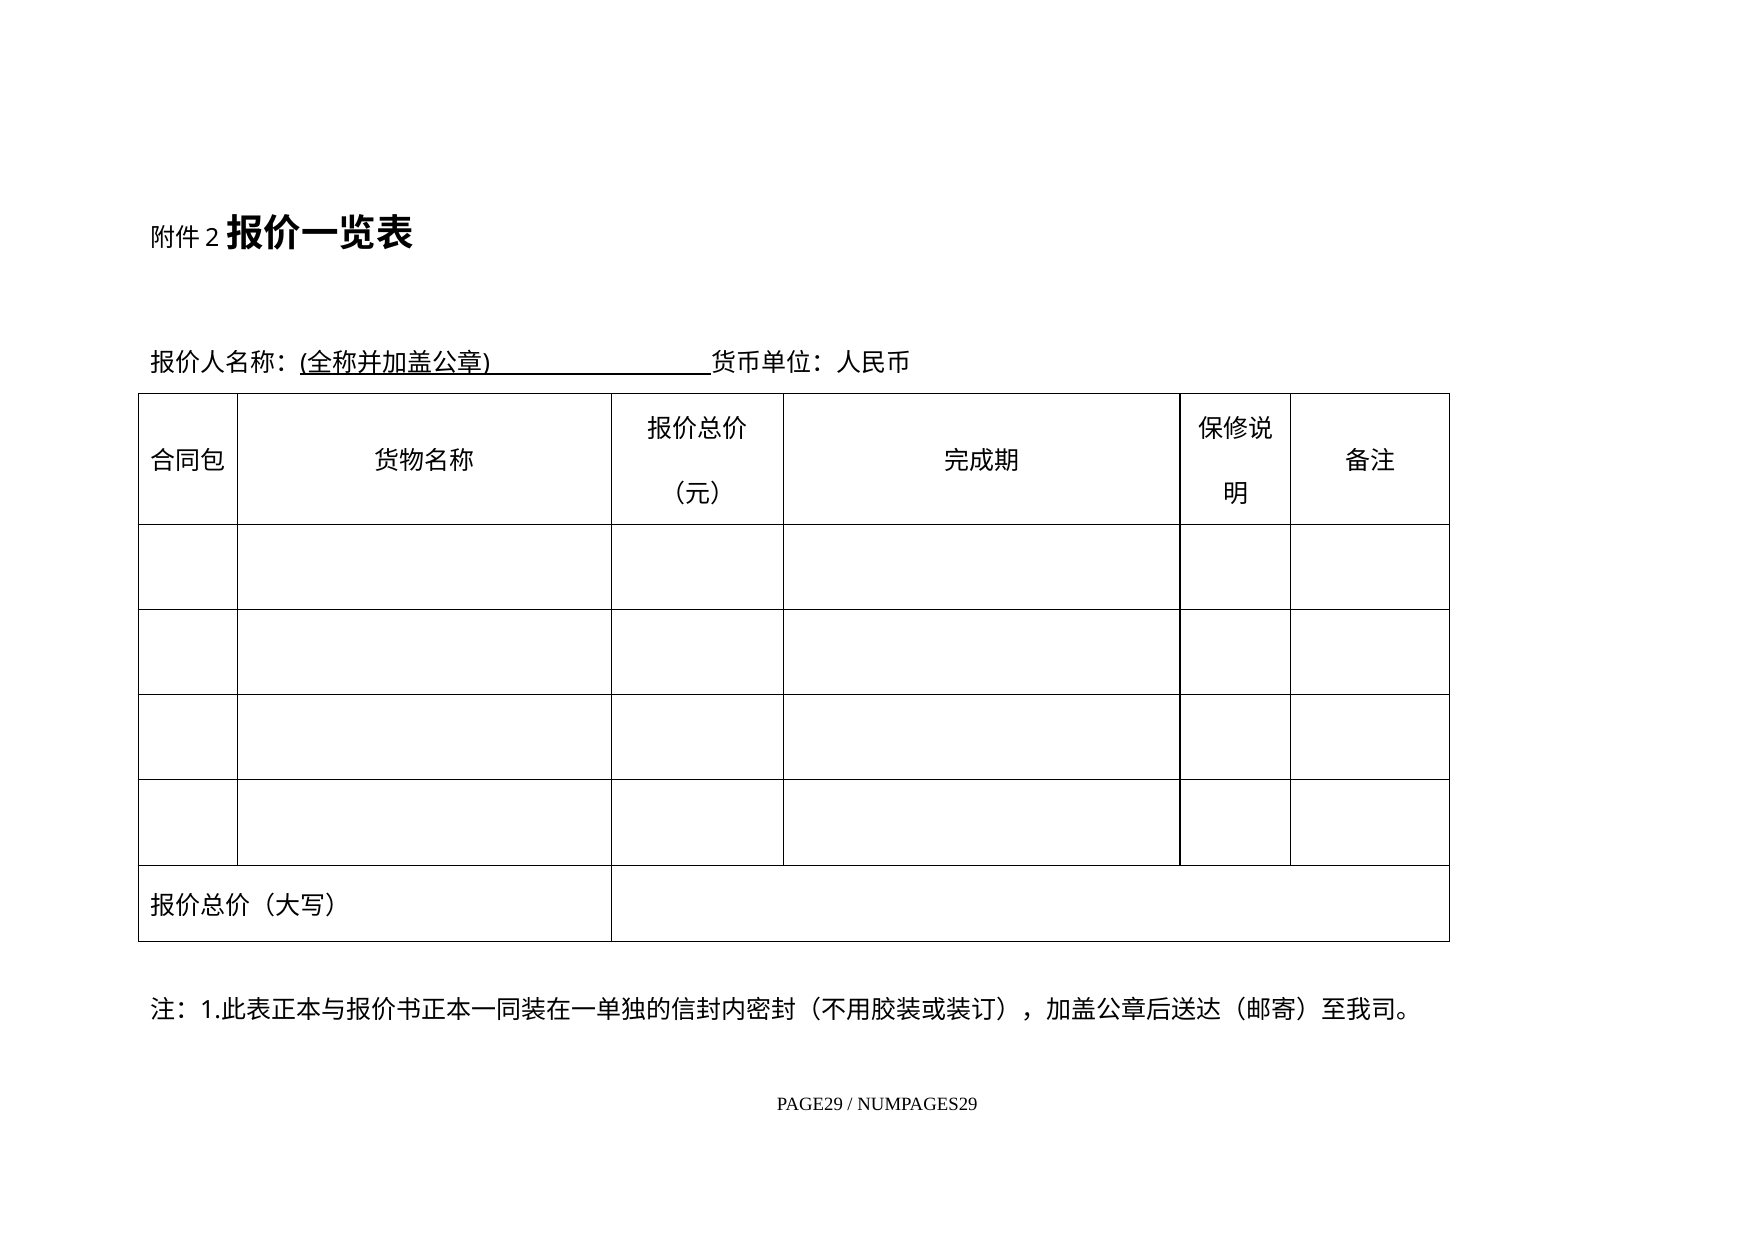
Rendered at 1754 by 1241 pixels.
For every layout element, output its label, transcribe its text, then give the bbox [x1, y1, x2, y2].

table_cell [139, 695, 237, 779]
table_cell [784, 610, 1179, 694]
table_cell 报价总价（大写） [139, 866, 611, 941]
table_cell [1181, 780, 1290, 865]
table_cell [1181, 525, 1290, 609]
table_header 报价总价（元） [612, 394, 783, 524]
table_header 合同包 [139, 394, 237, 524]
table_header 完成期 [784, 394, 1179, 524]
table_cell [784, 780, 1179, 865]
table_cell [238, 780, 611, 865]
table_cell [784, 525, 1179, 609]
text 报价人名称：(全称并加盖公章) 货币单位：人民币 [150, 328, 1604, 393]
table_cell [238, 525, 611, 609]
table_cell [612, 780, 783, 865]
table_cell [784, 695, 1179, 779]
table_cell [139, 610, 237, 694]
text 附件2 报价一览表 [150, 198, 1604, 263]
table_cell [139, 780, 237, 865]
table_cell [1291, 610, 1449, 694]
table_cell [1291, 525, 1449, 609]
table_cell [612, 525, 783, 609]
table_cell [612, 610, 783, 694]
table_cell [238, 610, 611, 694]
table_header 备注 [1291, 394, 1449, 524]
table_cell [1291, 780, 1449, 865]
table_cell [238, 695, 611, 779]
text 注：1.此表正本与报价书正本一同装在一单独的信封内密封（不用胶装或装订），加盖公章后送达（邮寄）至我司。 [150, 975, 1604, 1040]
table_cell [612, 695, 783, 779]
table_cell [1181, 610, 1290, 694]
table_header 货物名称 [238, 394, 611, 524]
table_cell [1291, 695, 1449, 779]
table_cell [139, 525, 237, 609]
table_header 保修说明 [1181, 394, 1290, 524]
table_cell [1181, 695, 1290, 779]
table_cell [612, 866, 1449, 941]
